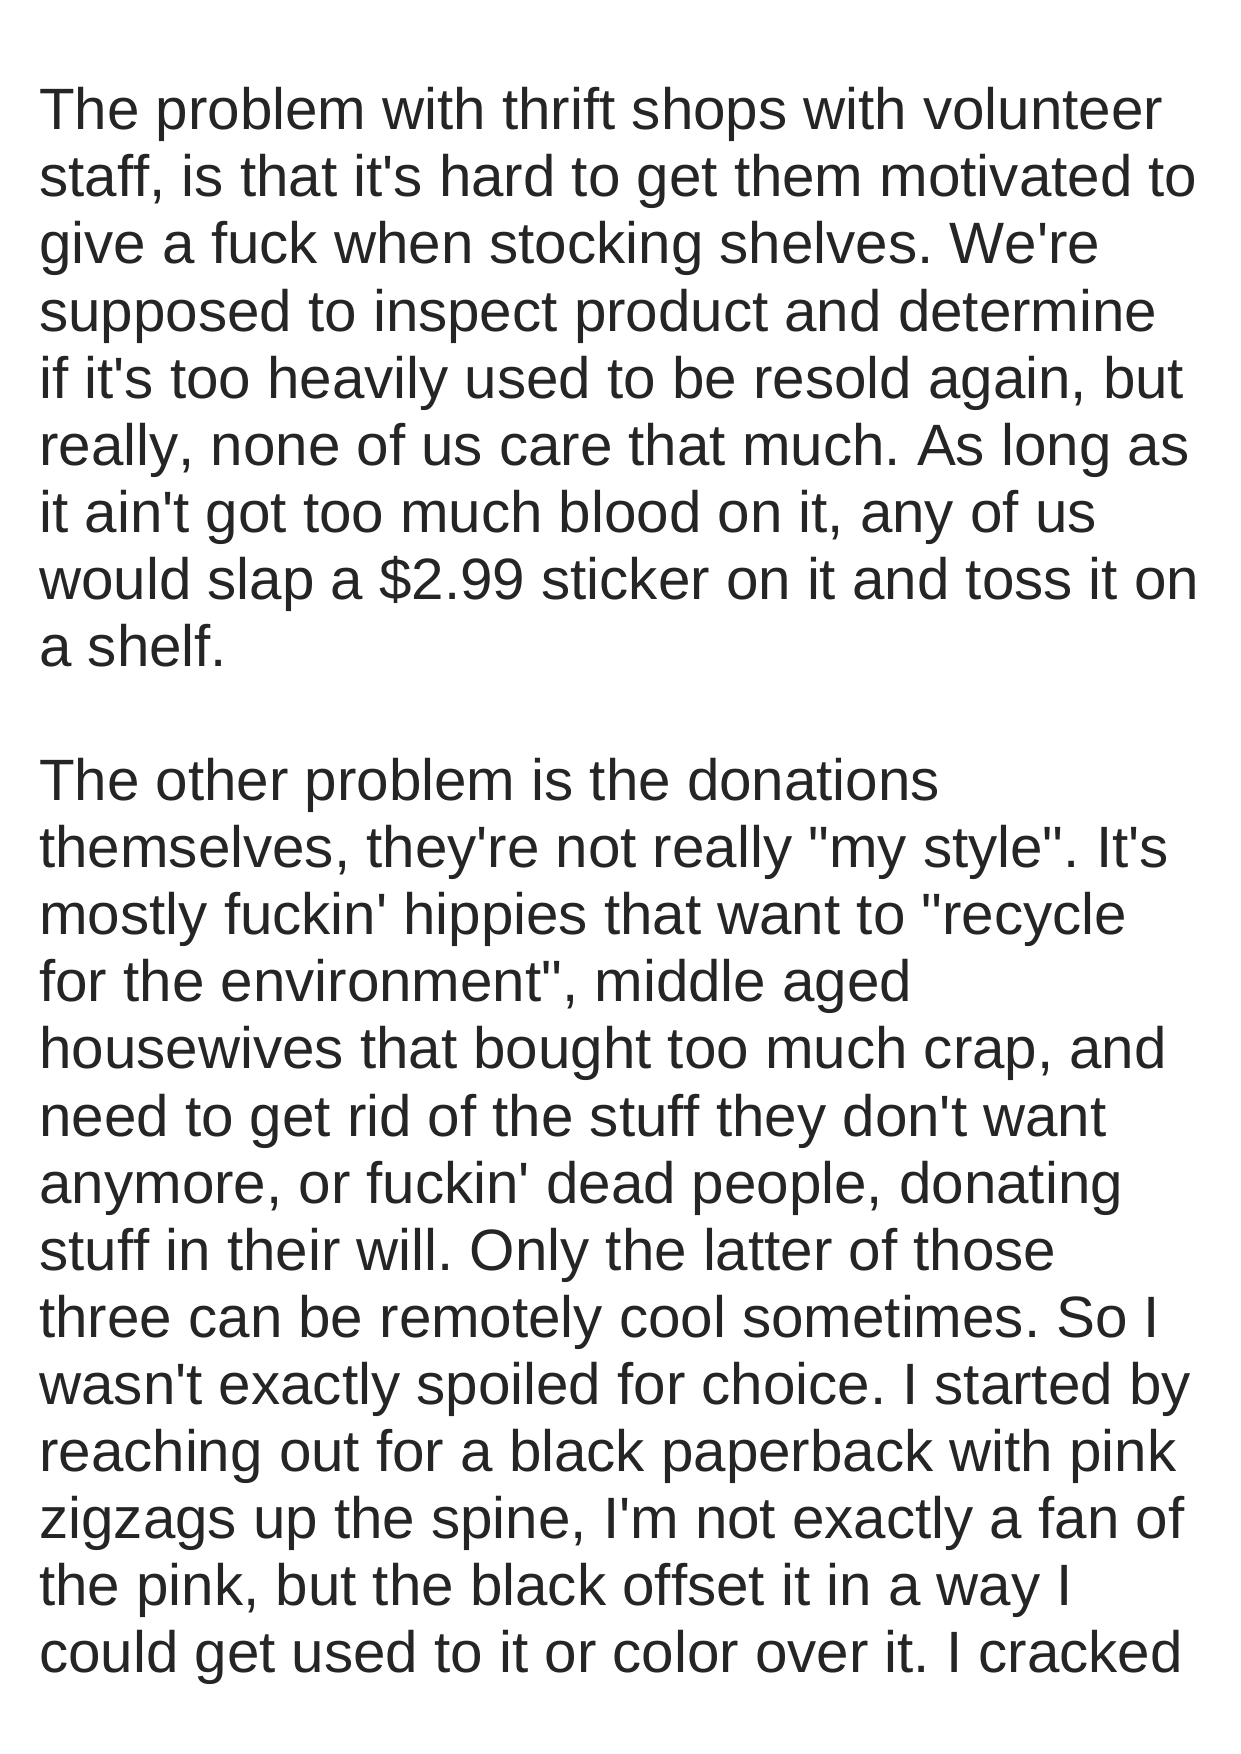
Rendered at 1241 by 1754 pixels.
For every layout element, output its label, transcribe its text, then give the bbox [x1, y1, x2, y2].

text The problem with thrift shops with volunteer staff, is that it's hard to get them motivated to give a fuck when stocking shelves. We're supposed to inspect product and determine if it's too heavily used to be resold again, but really, none of us care that much. As long as it ain't got too much blood on it, any of us would slap a $2.99 sticker on it and toss it on a shelf. [39, 75, 1201, 679]
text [39, 746, 1201, 1685]
